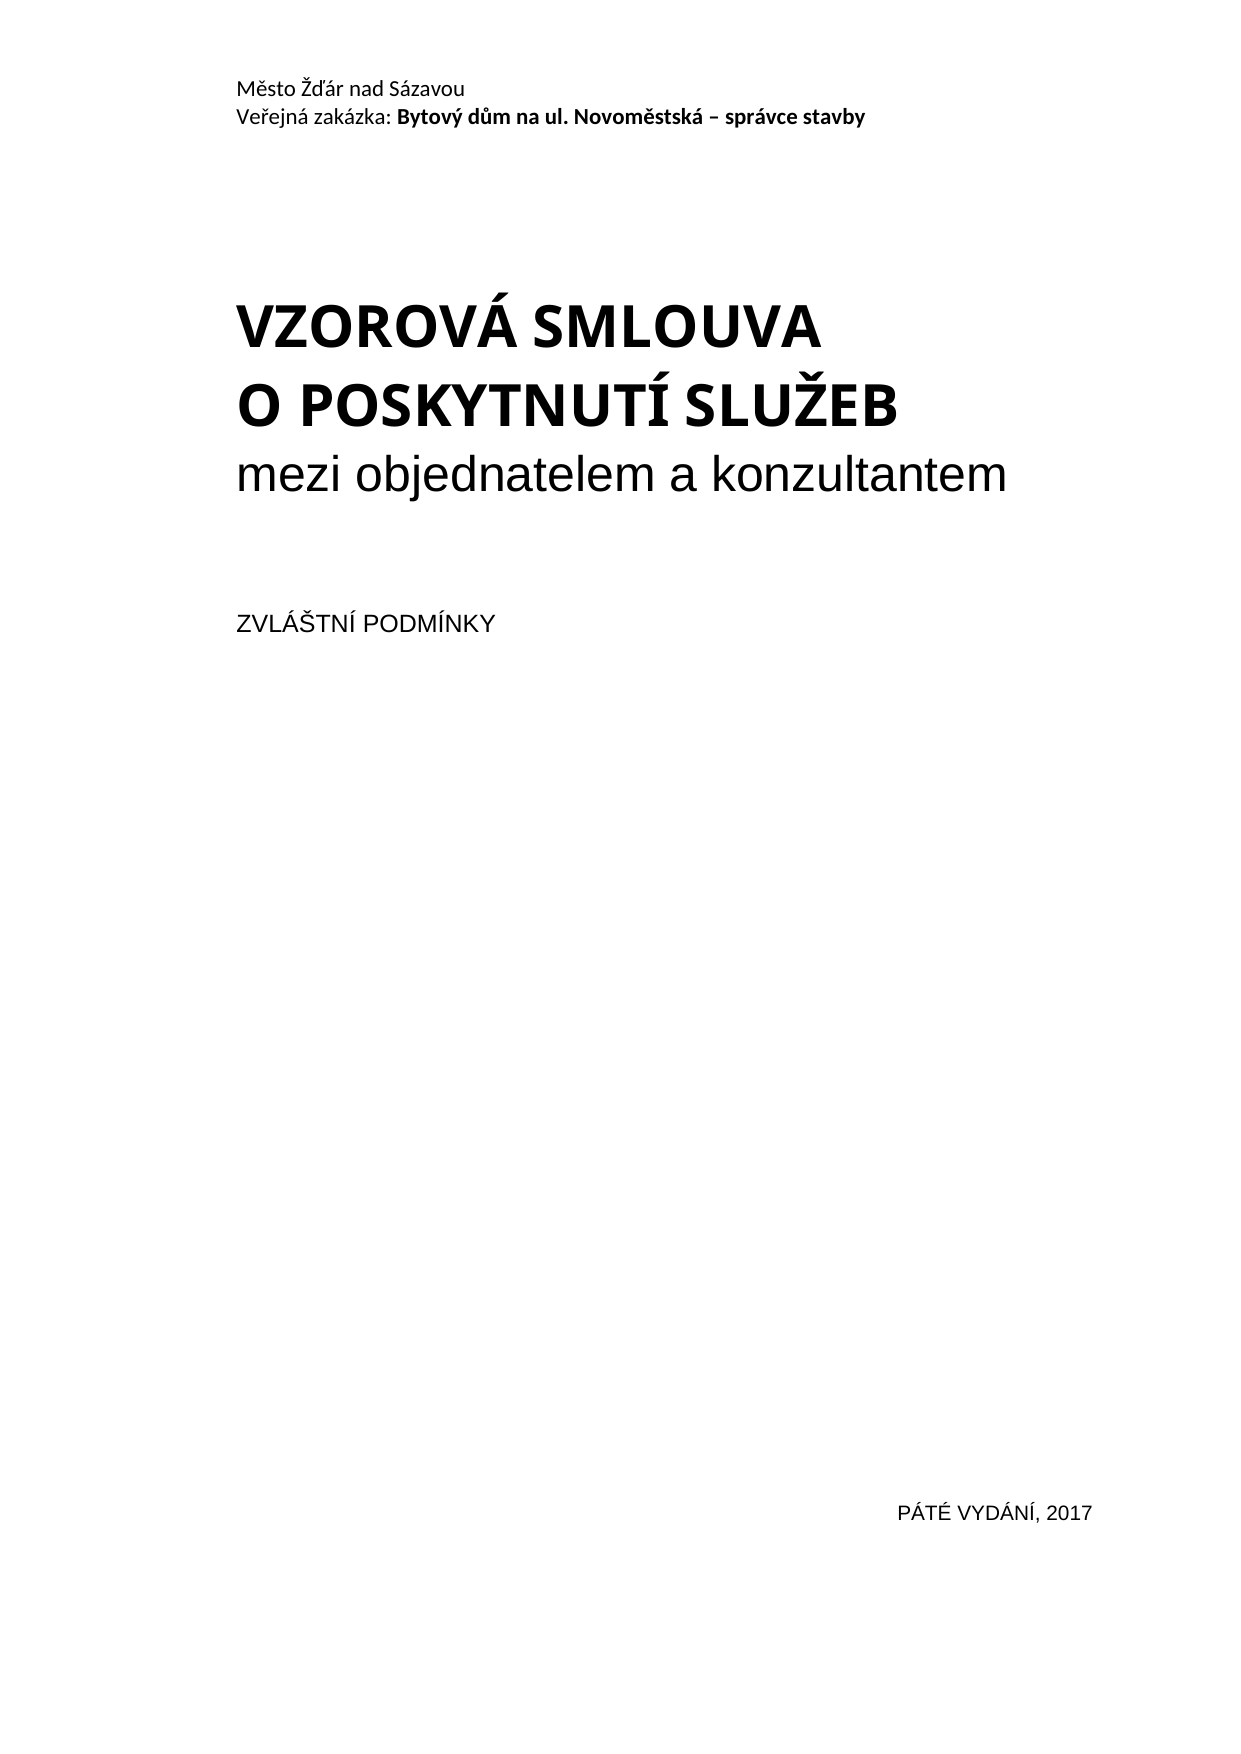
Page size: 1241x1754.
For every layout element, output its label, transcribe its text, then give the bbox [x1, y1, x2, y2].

text PÁTÉ VYDÁNÍ, 2017 [236, 1501, 1092, 1524]
text mezi objednatelem a konzultantem [236, 444, 1092, 501]
text O POSKYTNUTÍ SLUŽEB [236, 364, 1092, 444]
text ZVLÁŠTNÍ PODMÍNKY [236, 609, 1092, 638]
text VZOROVÁ SMLOUVA [236, 285, 1092, 364]
